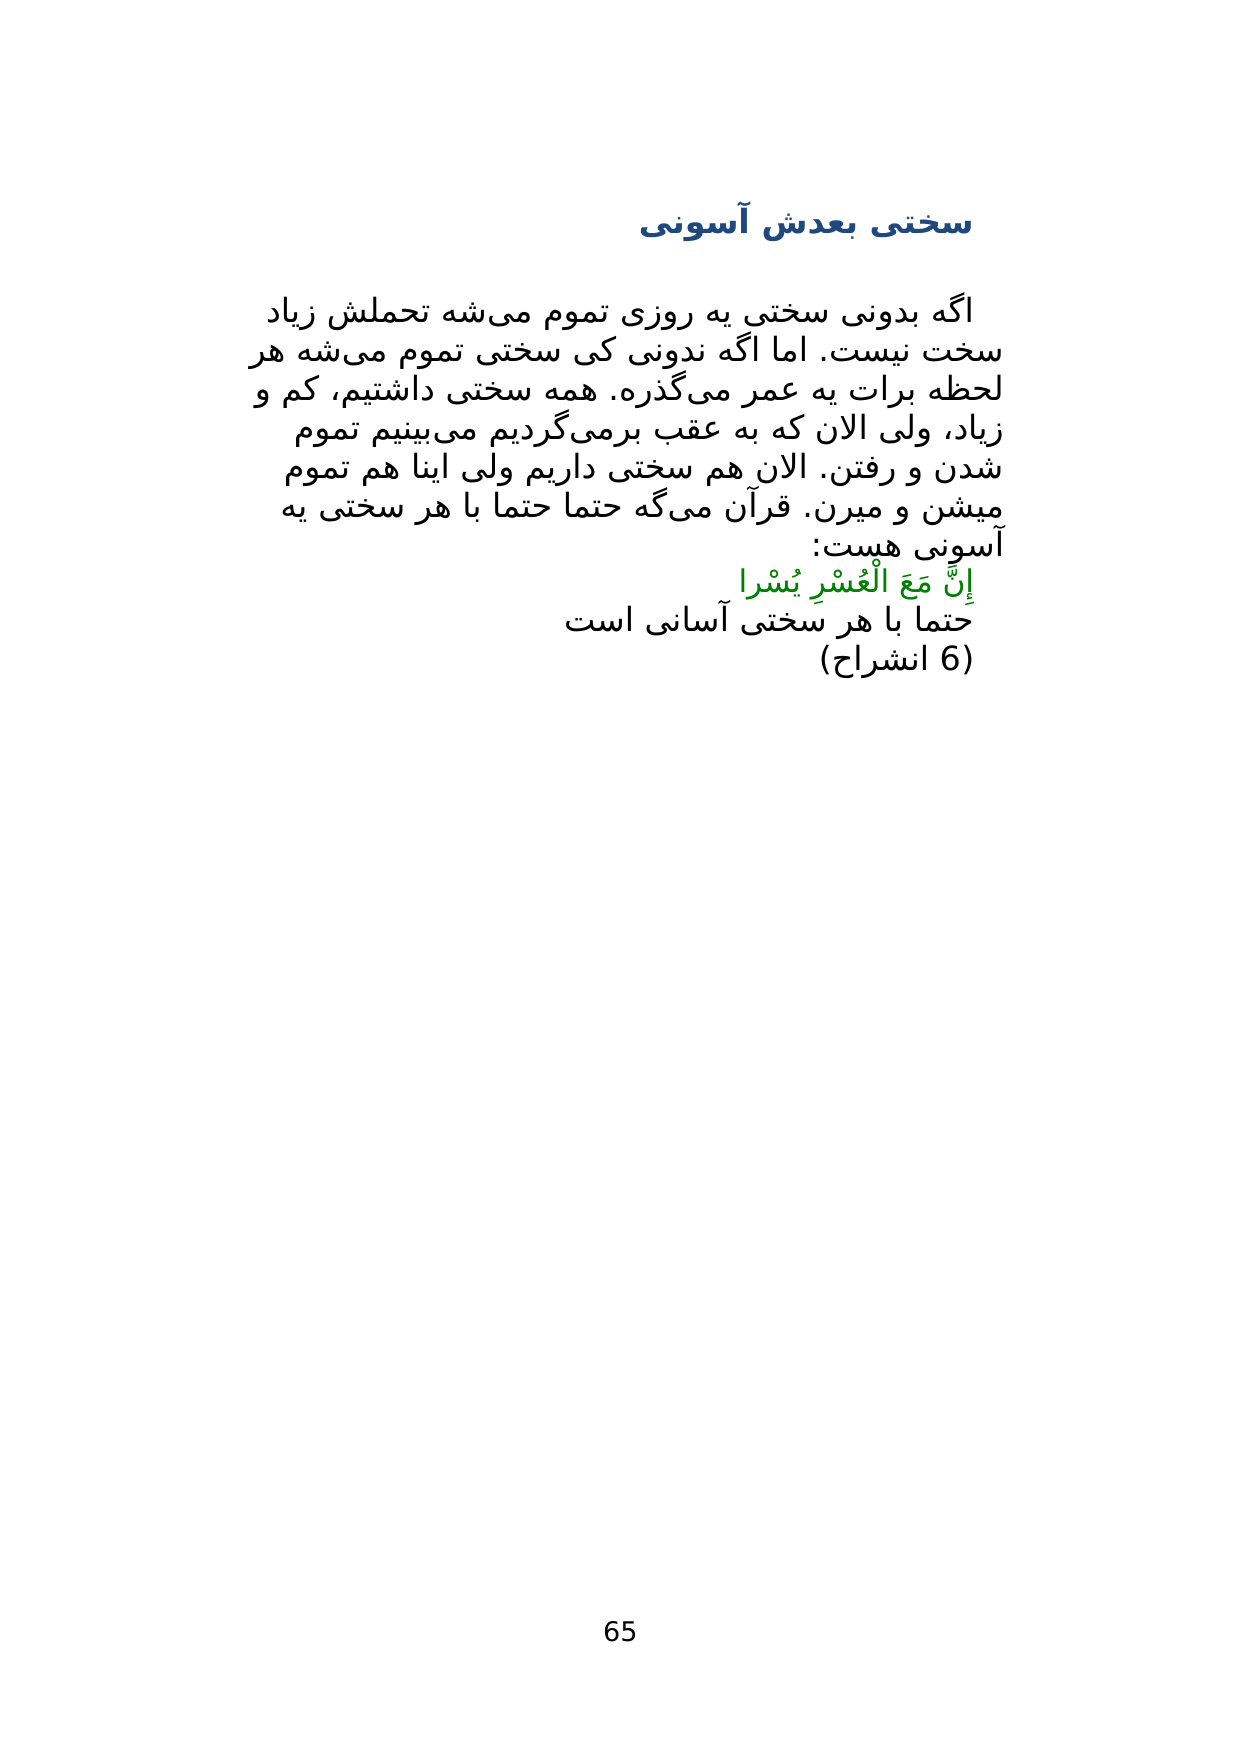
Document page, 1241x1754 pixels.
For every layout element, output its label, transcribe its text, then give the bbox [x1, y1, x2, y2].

text حتما با هر سختی آسانی است [236, 600, 1004, 639]
text اگه بدونی سختی یه روزی تموم می‌شه تحملش زیاد سخت نیست. اما اگه ندونی کی سختی تموم می‌شه هر لحظه برات یه عمر می‌گذره. همه سختی داشتیم، کم و زیاد، ولی الان که به عقب برمی‌گردیم می‌بینیم تموم شدن و رفتن. الان هم سختی داریم ولی اینا هم تموم میشن و میرن. قرآن می‌گه حتما حتما با هر سختی یه آسونی هست: [236, 292, 1004, 564]
text إِنَّ مَعَ الْعُسْرِ یُسْرا [236, 564, 1004, 600]
subtitle سختی بعدش آسونی [236, 202, 1004, 241]
text (6 انشراح) [236, 639, 1004, 678]
